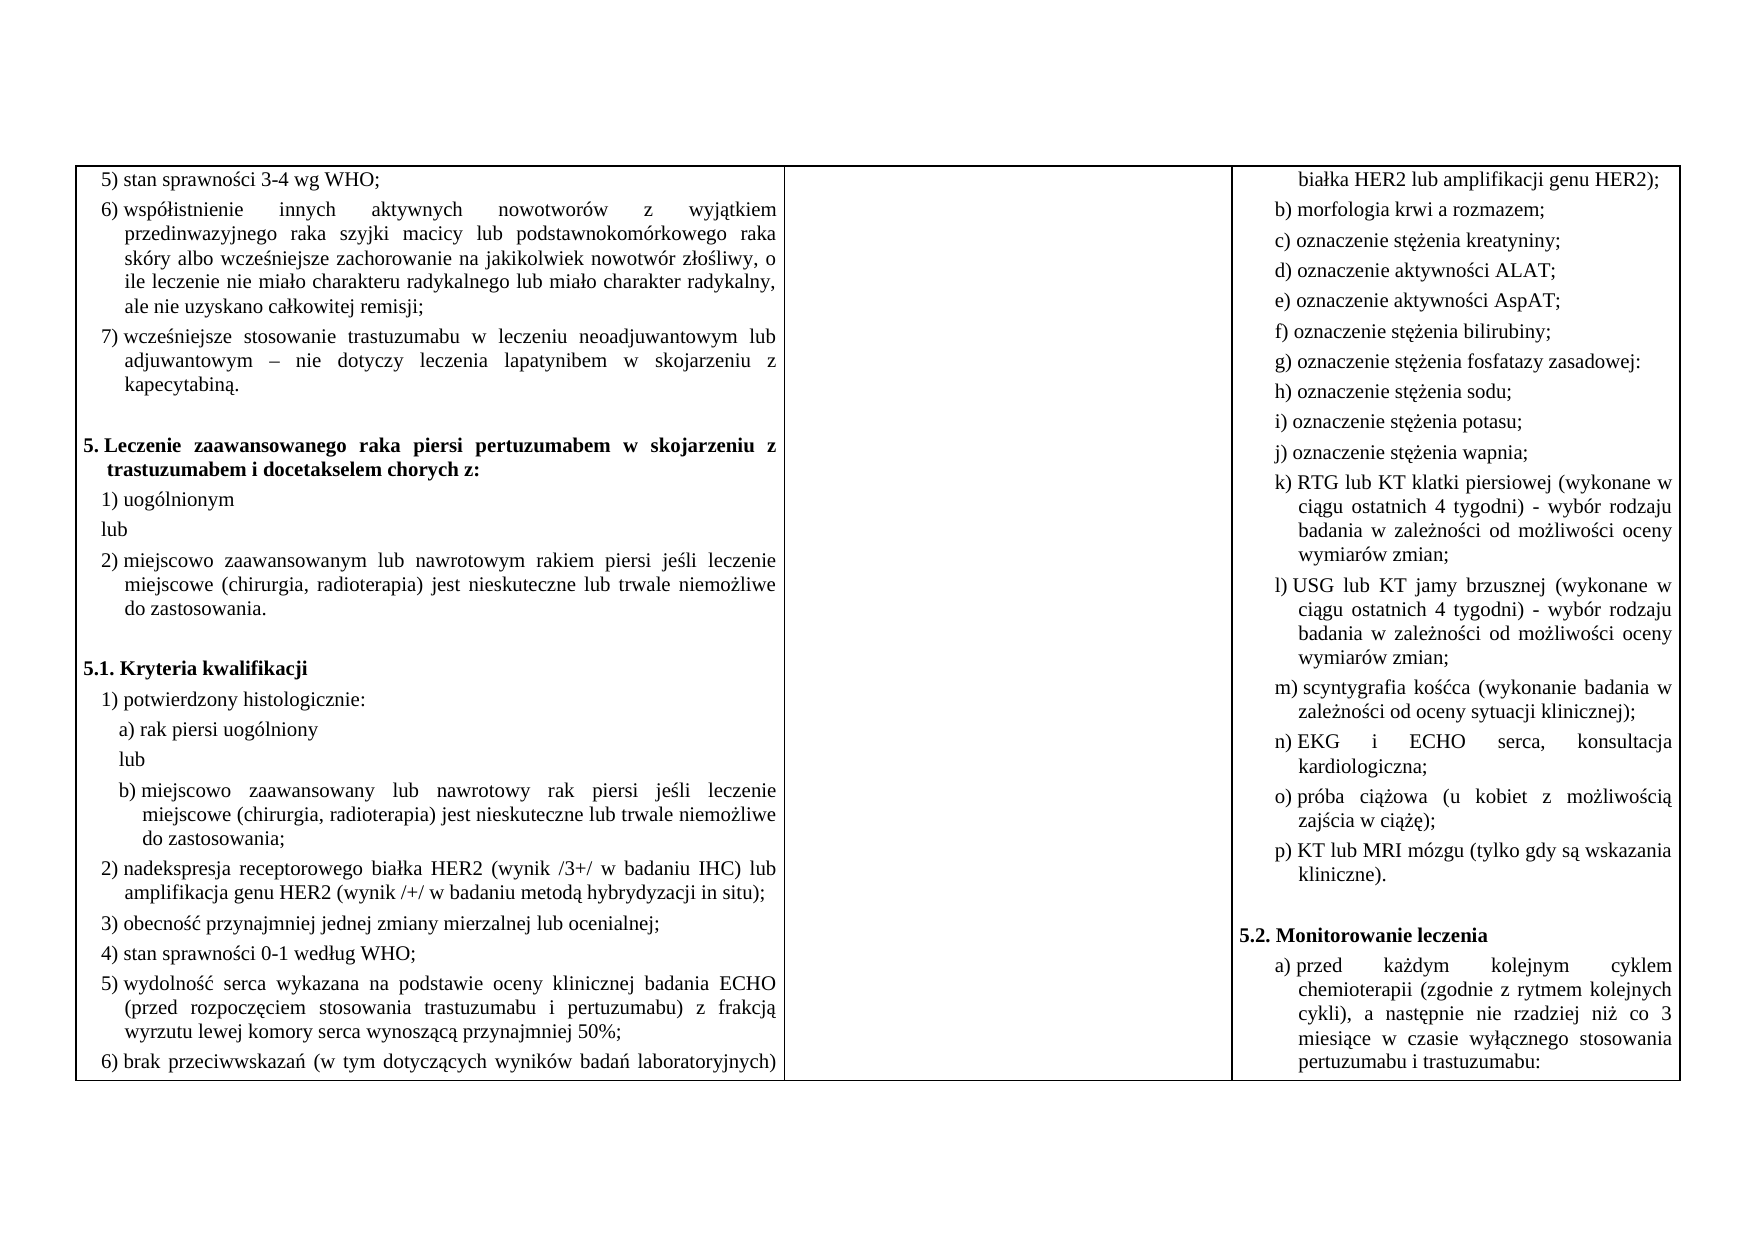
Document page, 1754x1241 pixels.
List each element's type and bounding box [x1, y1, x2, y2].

table_cell [1233, 167, 1679, 1080]
table_cell [77, 167, 784, 1080]
table_cell [785, 167, 1231, 1080]
